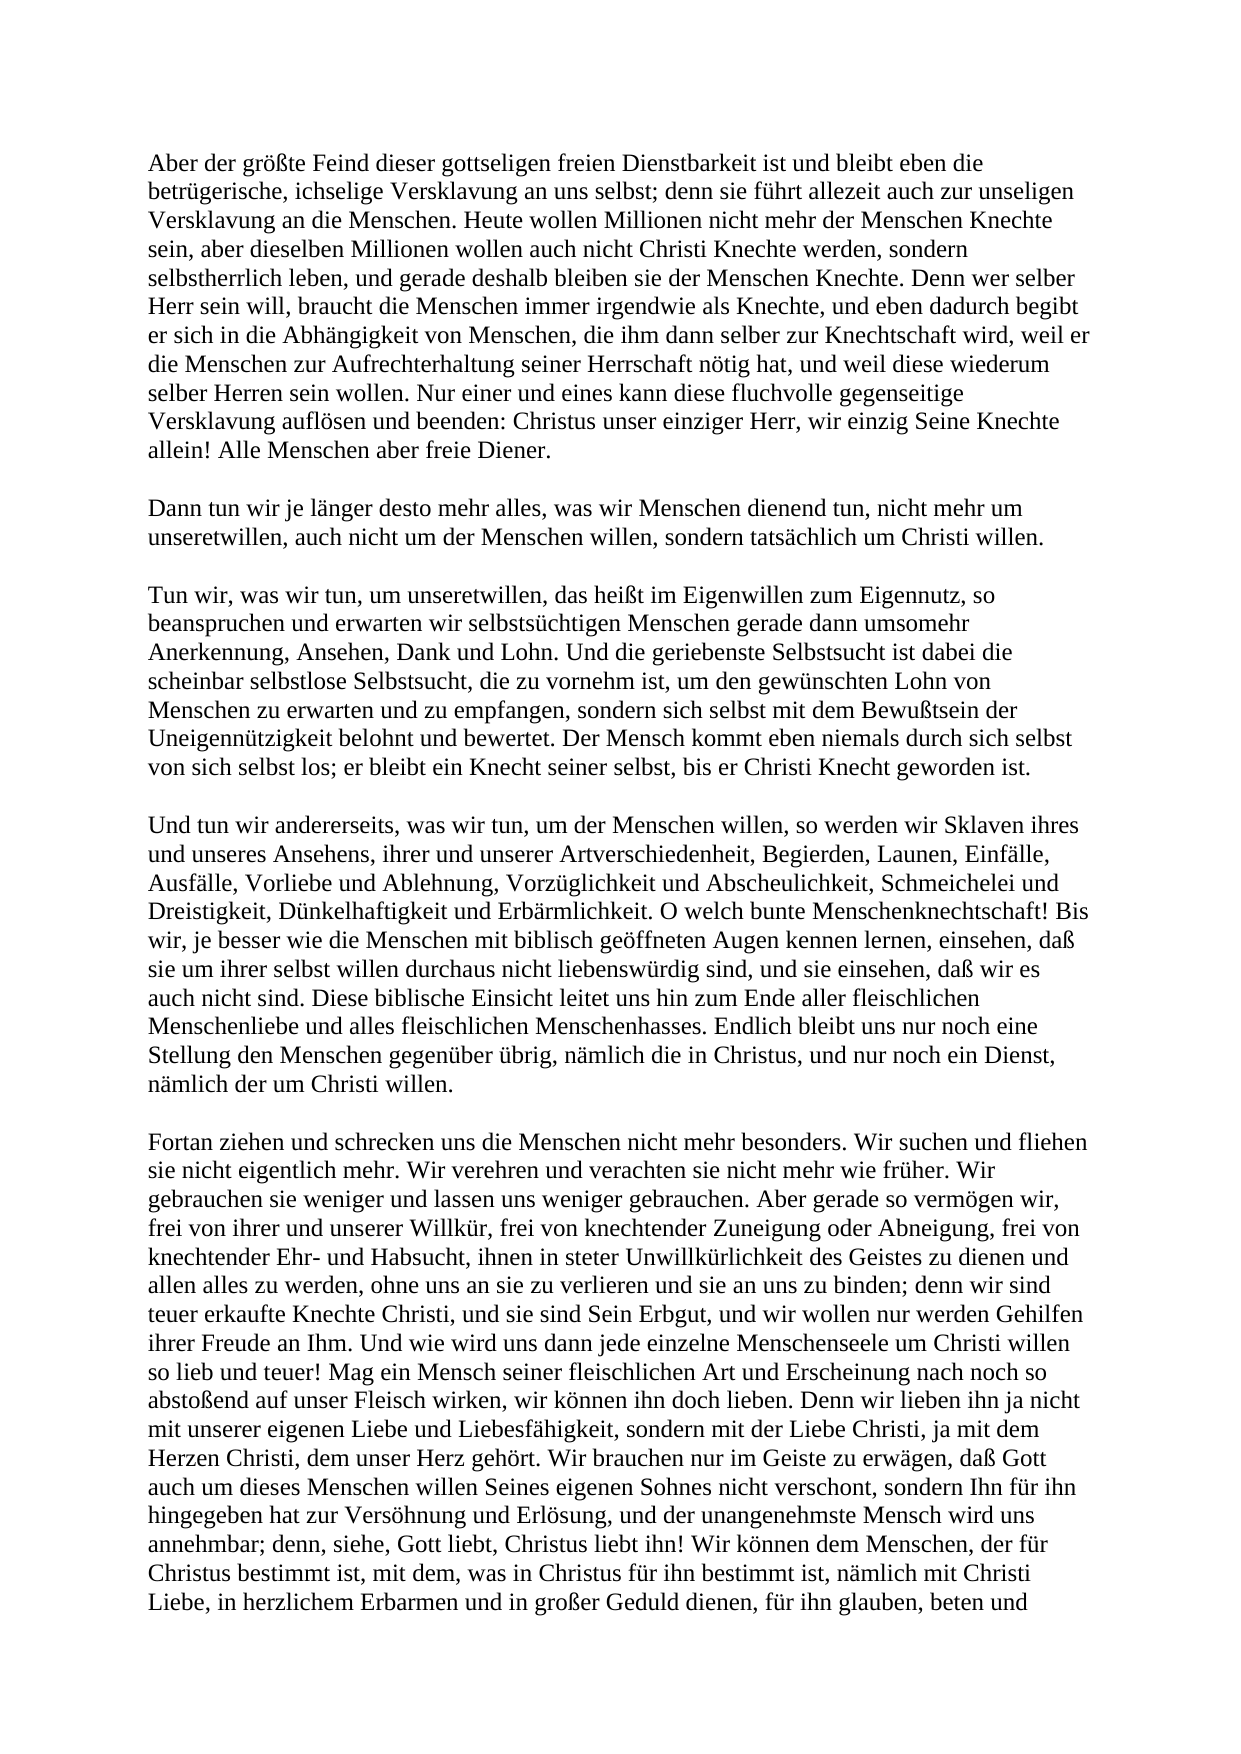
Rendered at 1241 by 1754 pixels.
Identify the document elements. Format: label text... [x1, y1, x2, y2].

text Und tun wir andererseits, was wir tun, um der Menschen willen, so werden wir Sklaven ihres und unseres Ansehens, ihrer und unserer Artverschiedenheit, Begierden, Launen, Einfälle, Ausfälle, Vorliebe und Ablehnung, Vorzüglichkeit und Abscheulichkeit, Schmeichelei und Dreistigkeit, Dünkelhaftigkeit und Erbärmlichkeit. O welch bunte Menschenknechtschaft! Bis wir, je besser wie die Menschen mit biblisch geöffneten Augen kennen lernen, einsehen, daß sie um ihrer selbst willen durchaus nicht liebenswürdig sind, und sie einsehen, daß wir es auch nicht sind. Diese biblische Einsicht leitet uns hin zum Ende aller fleischlichen Menschenliebe und alles fleischlichen Menschenhasses. Endlich bleibt uns nur noch eine Stellung den Menschen gegenüber übrig, nämlich die in Christus, und nur noch ein Dienst, nämlich der um Christi willen. [148, 810, 1093, 1098]
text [148, 1127, 1093, 1616]
text Tun wir, was wir tun, um unseretwillen, das heißt im Eigenwillen zum Eigennutz, so beanspruchen und erwarten wir selbstsüchtigen Menschen gerade dann umsomehr Anerkennung, Ansehen, Dank und Lohn. Und die geriebenste Selbstsucht ist dabei die scheinbar selbstlose Selbstsucht, die zu vornehm ist, um den gewünschten Lohn von Menschen zu erwarten und zu empfangen, sondern sich selbst mit dem Bewußtsein der Uneigennützigkeit belohnt und bewertet. Der Mensch kommt eben niemals durch sich selbst von sich selbst los; er bleibt ein Knecht seiner selbst, bis er Christi Knecht geworden ist. [148, 580, 1093, 781]
text Aber der größte Feind dieser gottseligen freien Dienstbarkeit ist und bleibt eben die betrügerische, ichselige Versklavung an uns selbst; denn sie führt allezeit auch zur unseligen Versklavung an die Menschen. Heute wollen Millionen nicht mehr der Menschen Knechte sein, aber dieselben Millionen wollen auch nicht Christi Knechte werden, sondern selbstherrlich leben, und gerade deshalb bleiben sie der Menschen Knechte. Denn wer selber Herr sein will, braucht die Menschen immer irgendwie als Knechte, und eben dadurch begibt er sich in die Abhängigkeit von Menschen, die ihm dann selber zur Knechtschaft wird, weil er die Menschen zur Aufrechterhaltung seiner Herrschaft nötig hat, und weil diese wiederum selber Herren sein wollen. Nur einer und eines kann diese fluchvolle gegenseitige Versklavung auflösen und beenden: Christus unser einziger Herr, wir einzig Seine Knechte allein! Alle Menschen aber freie Diener. [148, 148, 1093, 464]
text Dann tun wir je länger desto mehr alles, was wir Menschen dienend tun, nicht mehr um unseretwillen, auch nicht um der Menschen willen, sondern tatsächlich um Christi willen. [148, 493, 1093, 551]
